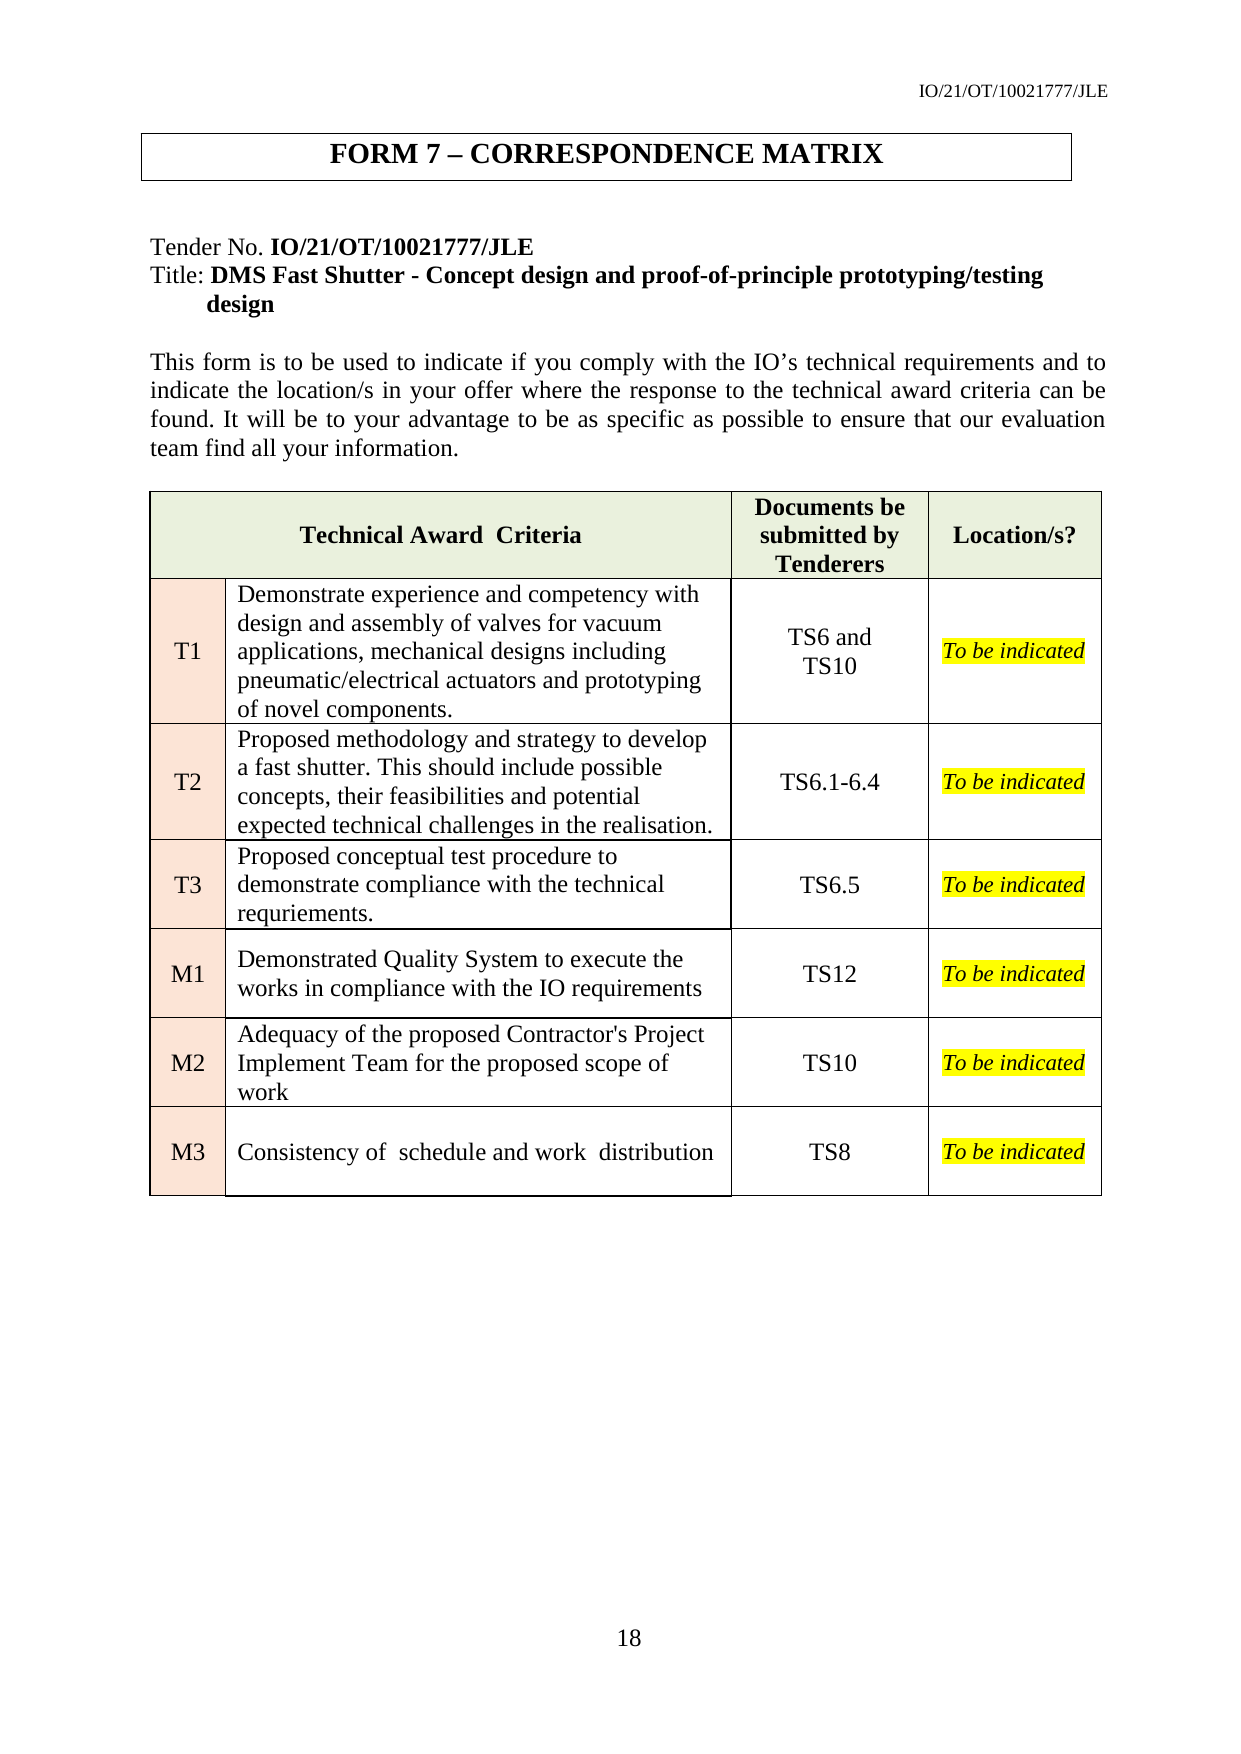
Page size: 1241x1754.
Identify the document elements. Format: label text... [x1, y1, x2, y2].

table_cell To be indicated [929, 579, 1101, 723]
table_cell TS8 [732, 1107, 928, 1195]
text FORM 7 – CORRESPONDENCE MATRIX [142, 134, 1071, 180]
table_cell To be indicated [929, 1107, 1101, 1195]
table_cell T2 [151, 724, 225, 839]
table_cell Demonstrated Quality System to execute the works in compliance with the IO requirements [226, 930, 731, 1017]
table_cell TS6.1-6.4 [732, 724, 928, 839]
table_cell Adequacy of the proposed Contractor's Project Implement Team for the proposed scope of work [226, 1019, 731, 1106]
table_cell To be indicated [929, 724, 1101, 839]
table_cell M2 [151, 1018, 225, 1106]
table_cell To be indicated [929, 840, 1101, 928]
table_cell TS6.5 [732, 840, 928, 928]
table_cell T1 [151, 579, 225, 723]
table_header Location/s? [929, 492, 1101, 578]
text Title: DMS Fast Shutter - Concept design and proof-of-principle prototyping/testing design [150, 261, 1108, 318]
table_header Technical Award Criteria [151, 492, 731, 578]
text Tender No. IO/21/OT/10021777/JLE [150, 232, 1108, 261]
table_cell TS10 [732, 1018, 928, 1106]
table_cell To be indicated [929, 1018, 1101, 1106]
table_cell M1 [151, 929, 225, 1017]
table_cell TS12 [732, 929, 928, 1017]
table_cell TS6 and TS10 [732, 579, 928, 723]
table_cell Demonstrate experience and competency with design and assembly of valves for vacuum applications, mechanical designs including pneumatic/electrical actuators and prototyping of novel components. [226, 579, 730, 723]
table_cell M3 [151, 1107, 225, 1195]
text This form is to be used to indicate if you comply with the IO’s technical requirements and to indicate the location/s in your offer where the response to the technical award criteria can be found. It will be to your advantage to be as specific as possible to ensure that our evaluation team find all your information. [150, 347, 1108, 462]
table_cell T3 [151, 840, 225, 928]
table_cell Proposed methodology and strategy to develop a fast shutter. This should include possible concepts, their feasibilities and potential expected technical challenges in the realisation. [226, 724, 730, 839]
table_header Documents be submitted by Tenderers [732, 492, 928, 578]
table_cell Consistency of schedule and work distribution [226, 1107, 731, 1195]
table_cell To be indicated [929, 929, 1101, 1017]
table_cell Proposed conceptual test procedure to demonstrate compliance with the technical requriements. [226, 841, 730, 928]
